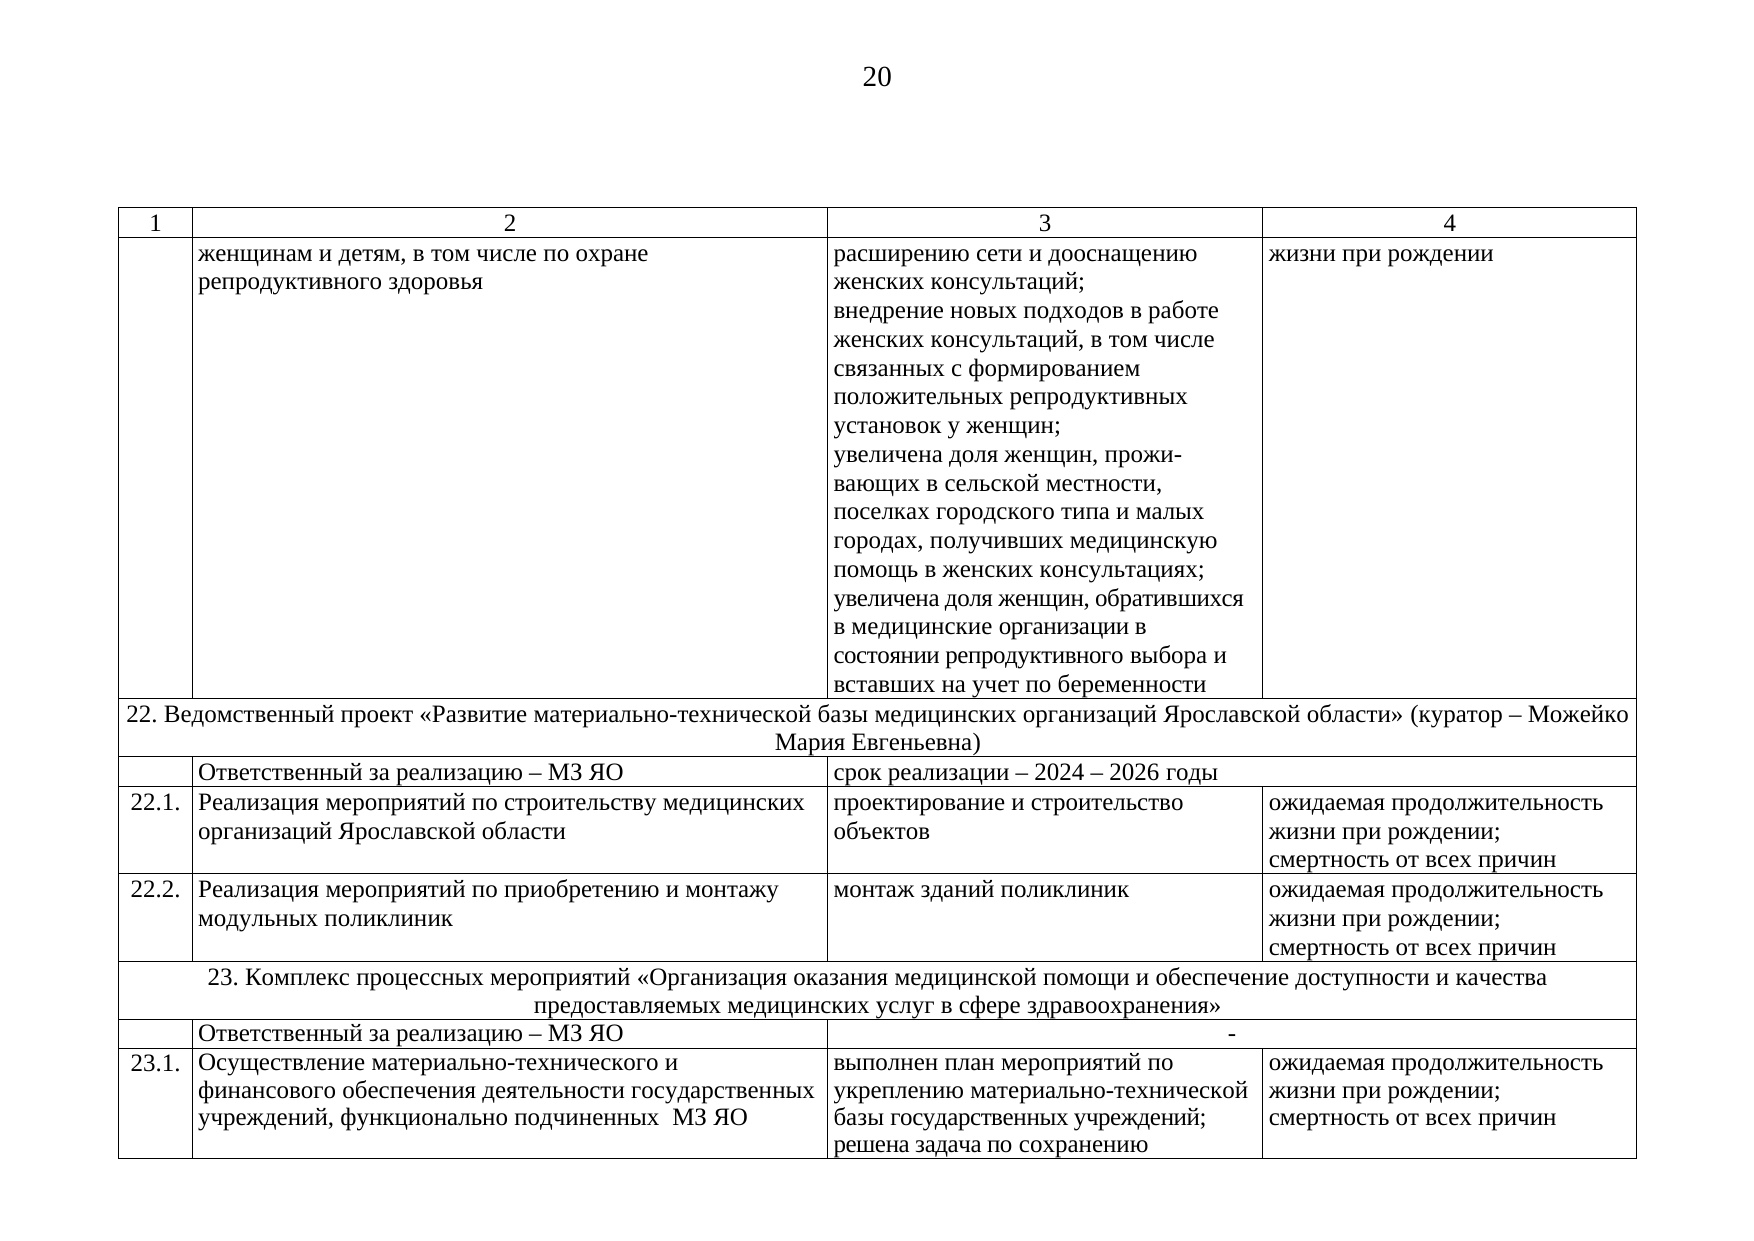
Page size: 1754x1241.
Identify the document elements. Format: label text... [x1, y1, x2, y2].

table_cell 22.2. [119, 874, 192, 961]
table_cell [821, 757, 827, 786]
table_cell 22.1. [119, 787, 192, 873]
table_cell - [828, 1020, 1636, 1048]
table_header 4 [1263, 208, 1636, 237]
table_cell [828, 238, 1262, 698]
table_cell [119, 757, 192, 786]
table_cell Ответственный за реализацию – МЗ ЯО [193, 1020, 827, 1048]
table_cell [1263, 238, 1636, 698]
table_cell срок реализации – 2024 – 2026 годы [828, 757, 1636, 786]
table_cell 23.1. [119, 1049, 192, 1158]
table_cell ожидаемая продолжительность жизни при рождении; смертность от всех причин [1263, 787, 1636, 873]
table_header 2 [193, 208, 827, 237]
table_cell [1263, 1049, 1636, 1158]
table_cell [193, 1049, 827, 1158]
table_cell Реализация мероприятий по приобретению и монтажу модульных поликлиник [193, 874, 827, 961]
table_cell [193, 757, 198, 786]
table_header 1 [119, 208, 192, 237]
table_cell 22. Ведомственный проект «Развитие материально-технической базы медицинских организаций Ярославской области» (куратор – Можейко Мария Евгеньевна) [119, 699, 1636, 756]
table_cell [119, 1020, 192, 1048]
table_cell проектирование и строительство объектов [828, 787, 1262, 873]
table_cell монтаж зданий поликлиник [828, 874, 1262, 961]
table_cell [828, 1049, 1262, 1158]
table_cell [193, 238, 827, 698]
table_cell ожидаемая продолжительность жизни при рождении; смертность от всех причин [1263, 874, 1636, 961]
table_cell [119, 238, 192, 698]
table_cell Реализация мероприятий по строительству медицинских организаций Ярославской области [193, 787, 827, 873]
table_cell 23. Комплекс процессных мероприятий «Организация оказания медицинской помощи и обеспечение доступности и качества предоставляемых медицинских услуг в сфере здравоохранения» [119, 962, 1636, 1019]
table_header 3 [828, 208, 1262, 237]
